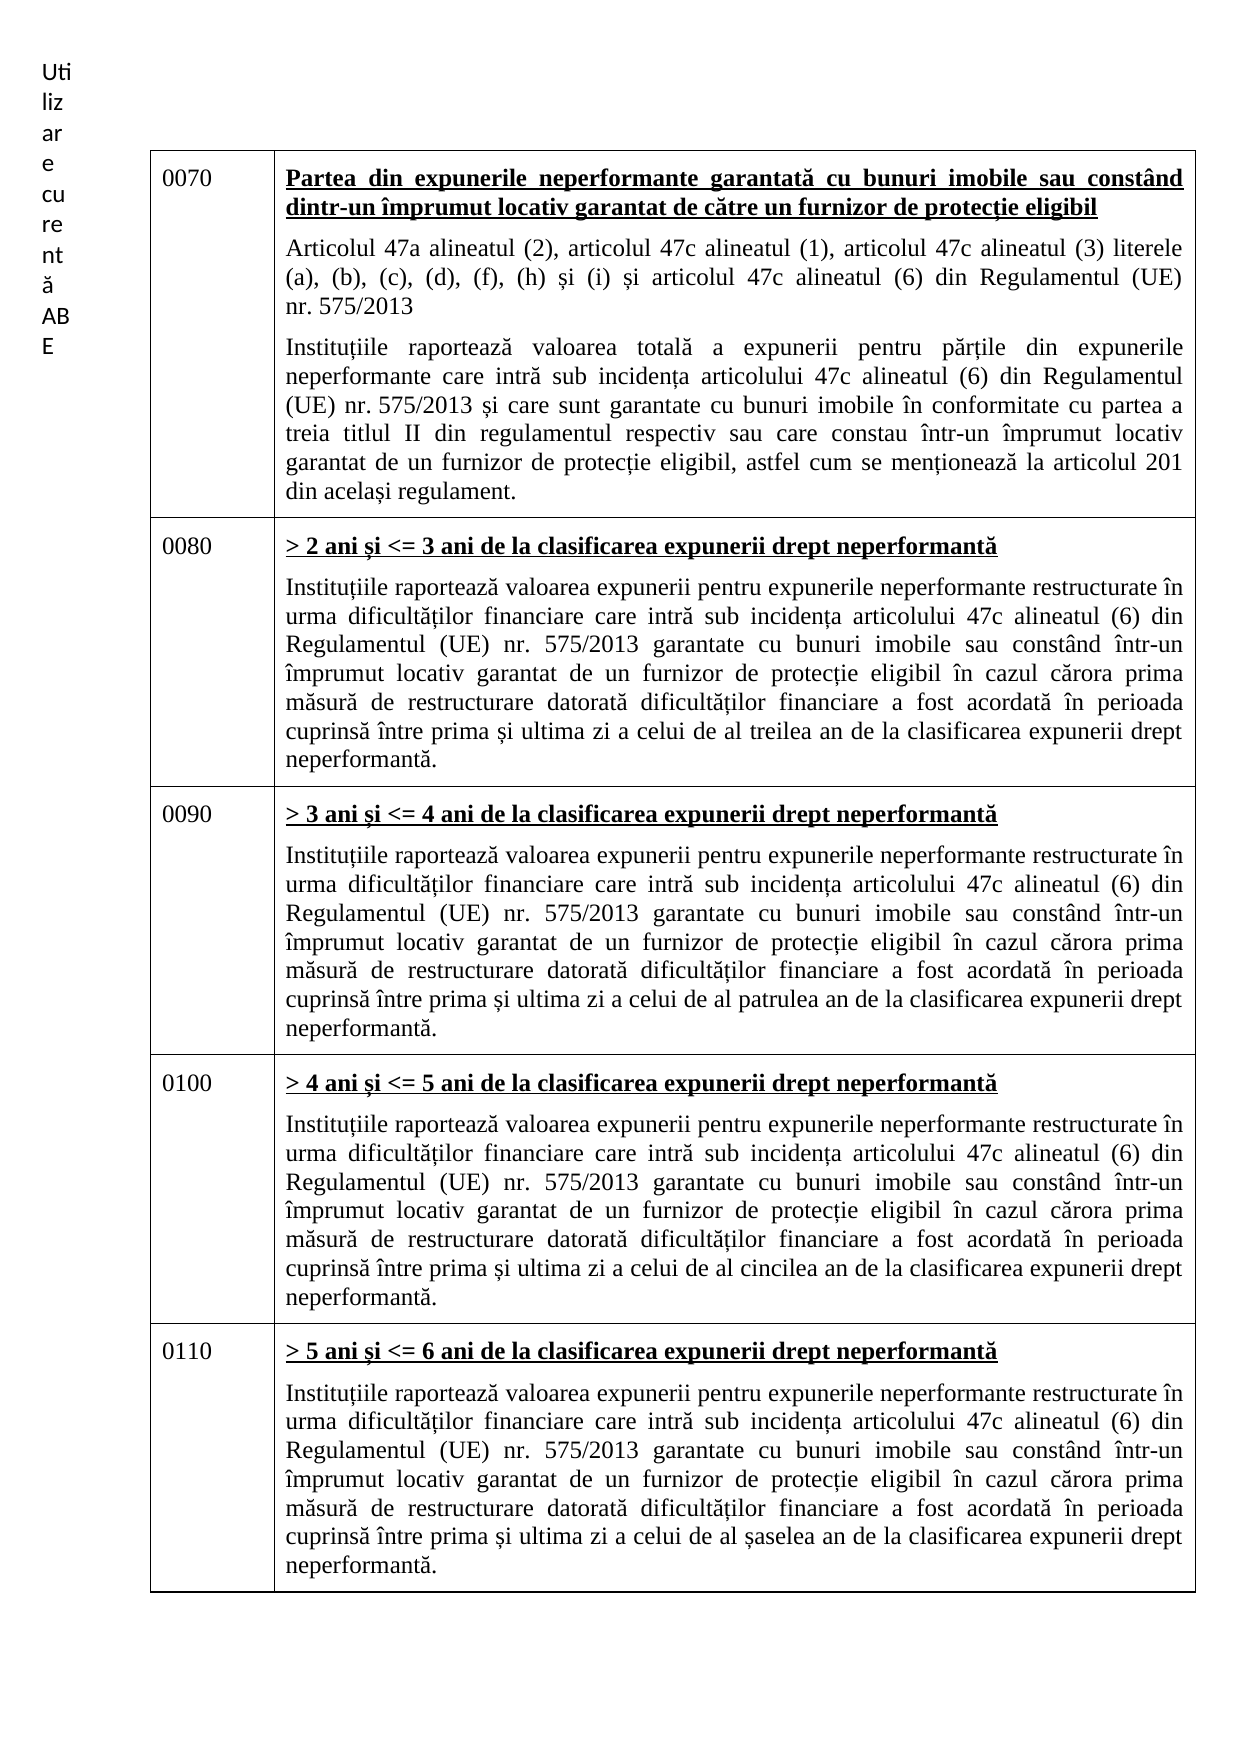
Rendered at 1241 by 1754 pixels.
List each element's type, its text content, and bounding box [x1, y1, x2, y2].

table_cell > 5 ani și <= 6 ani de la clasificarea expunerii drept neperformantă Instituțiile raportează valoarea expunerii pentru expunerile neperformante restructurate în urma dificultăților financiare care intră sub incidența articolului 47c alineatul (6) din Regulamentul (UE) nr. 575/2013 garantate cu bunuri imobile sau constând într-un împrumut locativ garantat de un furnizor de protecție eligibil în cazul cărora prima măsură de restructurare datorată dificultăților financiare a fost acordată în perioada cuprinsă între prima și ultima zi a celui de al șaselea an de la clasificarea expunerii drept neperformantă. [275, 1324, 1195, 1591]
table_cell 0100 [151, 1055, 274, 1323]
table_cell > 3 ani și <= 4 ani de la clasificarea expunerii drept neperformantă Instituțiile raportează valoarea expunerii pentru expunerile neperformante restructurate în urma dificultăților financiare care intră sub incidența articolului 47c alineatul (6) din Regulamentul (UE) nr. 575/2013 garantate cu bunuri imobile sau constând într-un împrumut locativ garantat de un furnizor de protecție eligibil în cazul cărora prima măsură de restructurare datorată dificultăților financiare a fost acordată în perioada cuprinsă între prima și ultima zi a celui de al patrulea an de la clasificarea expunerii drept neperformantă. [275, 787, 1195, 1054]
table_cell 0090 [151, 787, 274, 1054]
table_cell Partea din expunerile neperformante garantată cu bunuri imobile sau constând dintr-un împrumut locativ garantat de către un furnizor de protecție eligibil Articolul 47a alineatul (2), articolul 47c alineatul (1), articolul 47c alineatul (3) literele (a), (b), (c), (d), (f), (h) și (i) și articolul 47c alineatul (6) din Regulamentul (UE) nr. 575/2013 Instituțiile raportează valoarea totală a expunerii pentru părțile din expunerile neperformante care intră sub incidența articolului 47c alineatul (6) din Regulamentul (UE) nr. 575/2013 și care sunt garantate cu bunuri imobile în conformitate cu partea a treia titlul II din regulamentul respectiv sau care constau într-un împrumut locativ garantat de un furnizor de protecție eligibil, astfel cum se menționează la articolul 201 din același regulament. [275, 151, 1195, 517]
table_cell > 2 ani și <= 3 ani de la clasificarea expunerii drept neperformantă Instituțiile raportează valoarea expunerii pentru expunerile neperformante restructurate în urma dificultăților financiare care intră sub incidența articolului 47c alineatul (6) din Regulamentul (UE) nr. 575/2013 garantate cu bunuri imobile sau constând într-un împrumut locativ garantat de un furnizor de protecție eligibil în cazul cărora prima măsură de restructurare datorată dificultăților financiare a fost acordată în perioada cuprinsă între prima și ultima zi a celui de al treilea an de la clasificarea expunerii drept neperformantă. [275, 518, 1195, 786]
table_cell 0070 [151, 151, 274, 517]
table_cell > 4 ani și <= 5 ani de la clasificarea expunerii drept neperformantă Instituțiile raportează valoarea expunerii pentru expunerile neperformante restructurate în urma dificultăților financiare care intră sub incidența articolului 47c alineatul (6) din Regulamentul (UE) nr. 575/2013 garantate cu bunuri imobile sau constând într-un împrumut locativ garantat de un furnizor de protecție eligibil în cazul cărora prima măsură de restructurare datorată dificultăților financiare a fost acordată în perioada cuprinsă între prima și ultima zi a celui de al cincilea an de la clasificarea expunerii drept neperformantă. [275, 1055, 1195, 1323]
table_cell 0080 [151, 518, 274, 786]
table_cell 0110 [151, 1324, 274, 1591]
